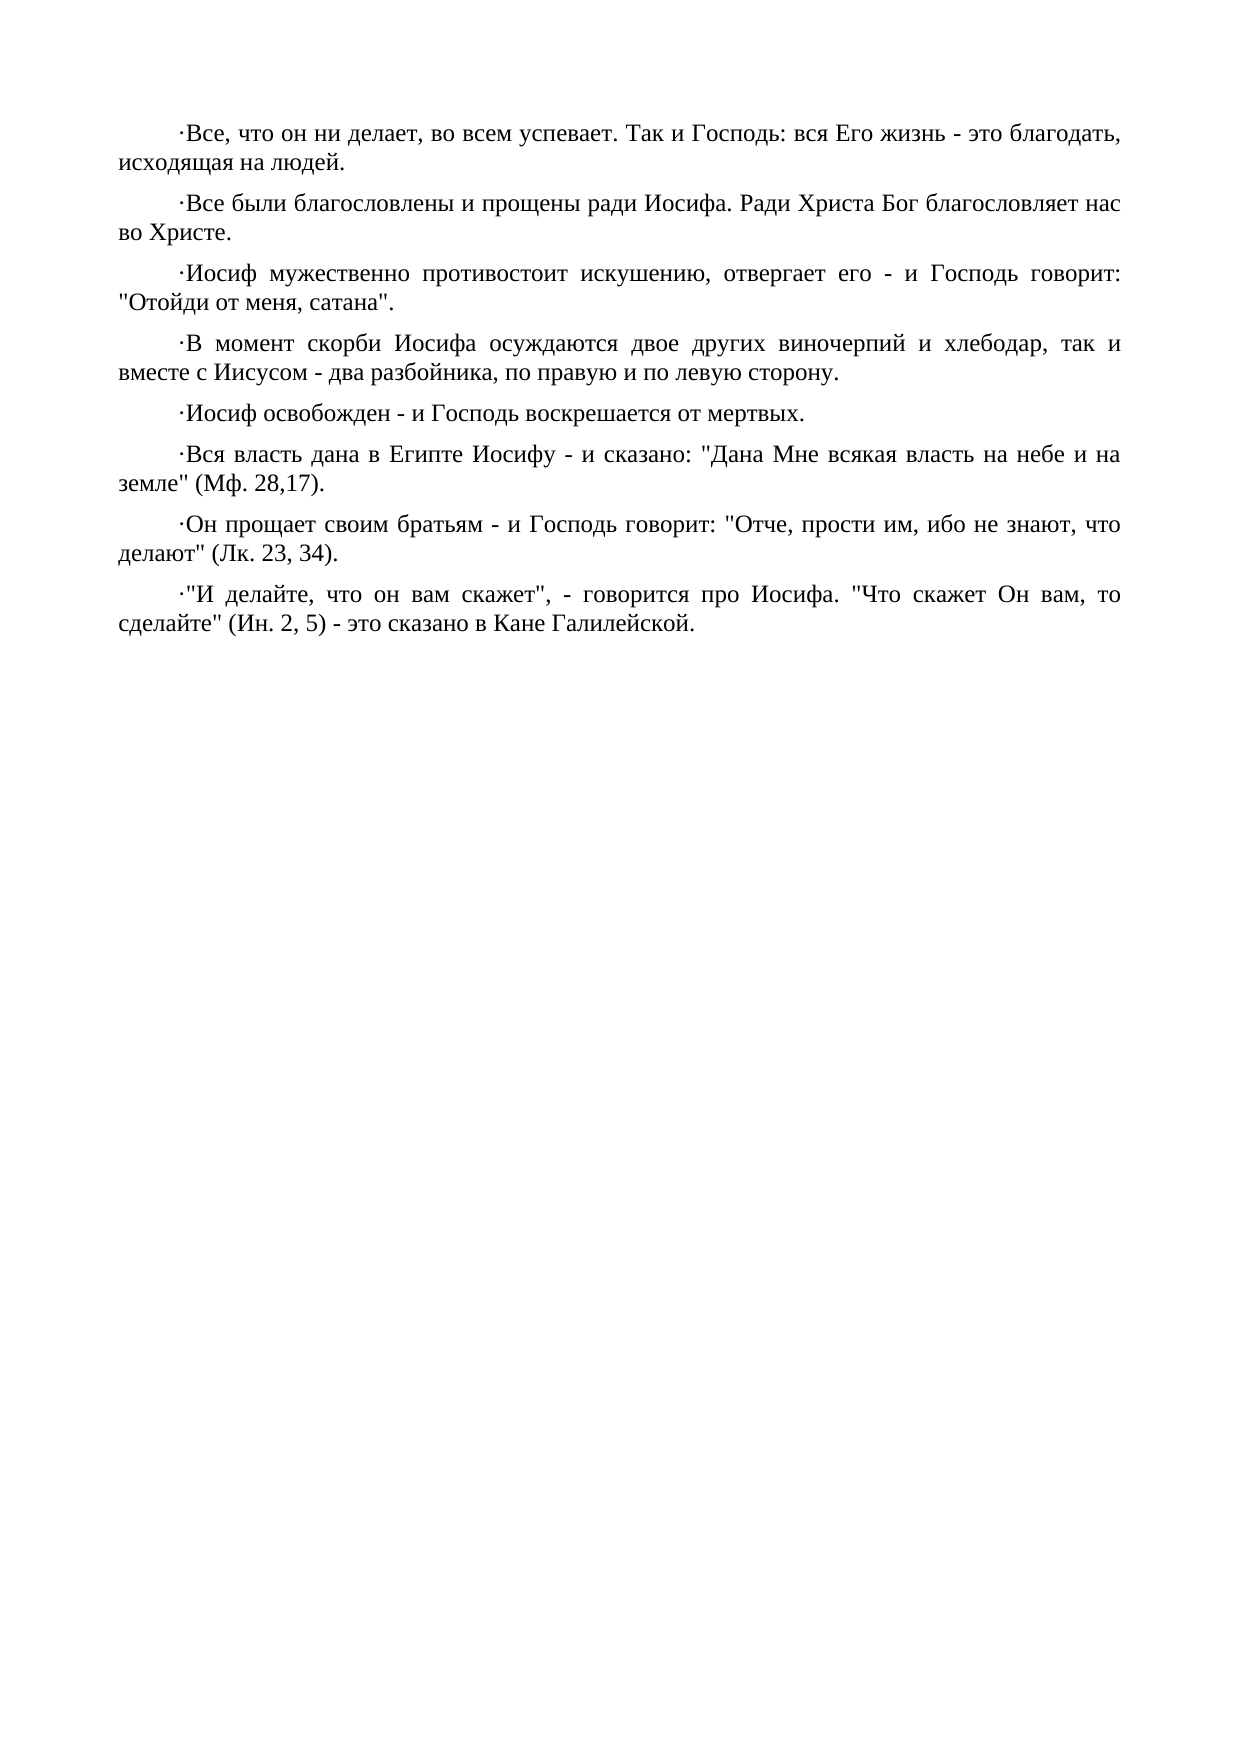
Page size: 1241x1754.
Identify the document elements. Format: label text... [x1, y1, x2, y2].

text ·Иосиф мужественно противостоит искушению, отвергает его - и Господь говорит: "Отойди от меня, сатана". [118, 258, 1122, 316]
text ·"И делайте, что он вам скажет", - говорится про Иосифа. "Что скажет Он вам, то сделайте" (Ин. 2, 5) - это сказано в Кане Галилейской. [118, 579, 1122, 637]
text ·Иосиф освобожден - и Господь воскрешается от мертвых. [118, 398, 1122, 427]
text ·В момент скорби Иосифа осуждаются двое других виночерпий и хлебодар, так и вместе с Иисусом - два разбойника, по правую и по левую сторону. [118, 328, 1122, 386]
text ·Он прощает своим братьям - и Господь говорит: "Отче, прости им, ибо не знают, что делают" (Лк. 23, 34). [118, 509, 1122, 567]
text ·Все, что он ни делает, во всем успевает. Так и Господь: вся Его жизнь - это благодать, исходящая на людей. [118, 118, 1122, 176]
text ·Вся власть дана в Египте Иосифу - и сказано: "Дана Мне всякая власть на небе и на земле" (Мф. 28,17). [118, 439, 1122, 497]
text ·Все были благословлены и прощены ради Иосифа. Ради Христа Бог благословляет нас во Христе. [118, 188, 1122, 246]
